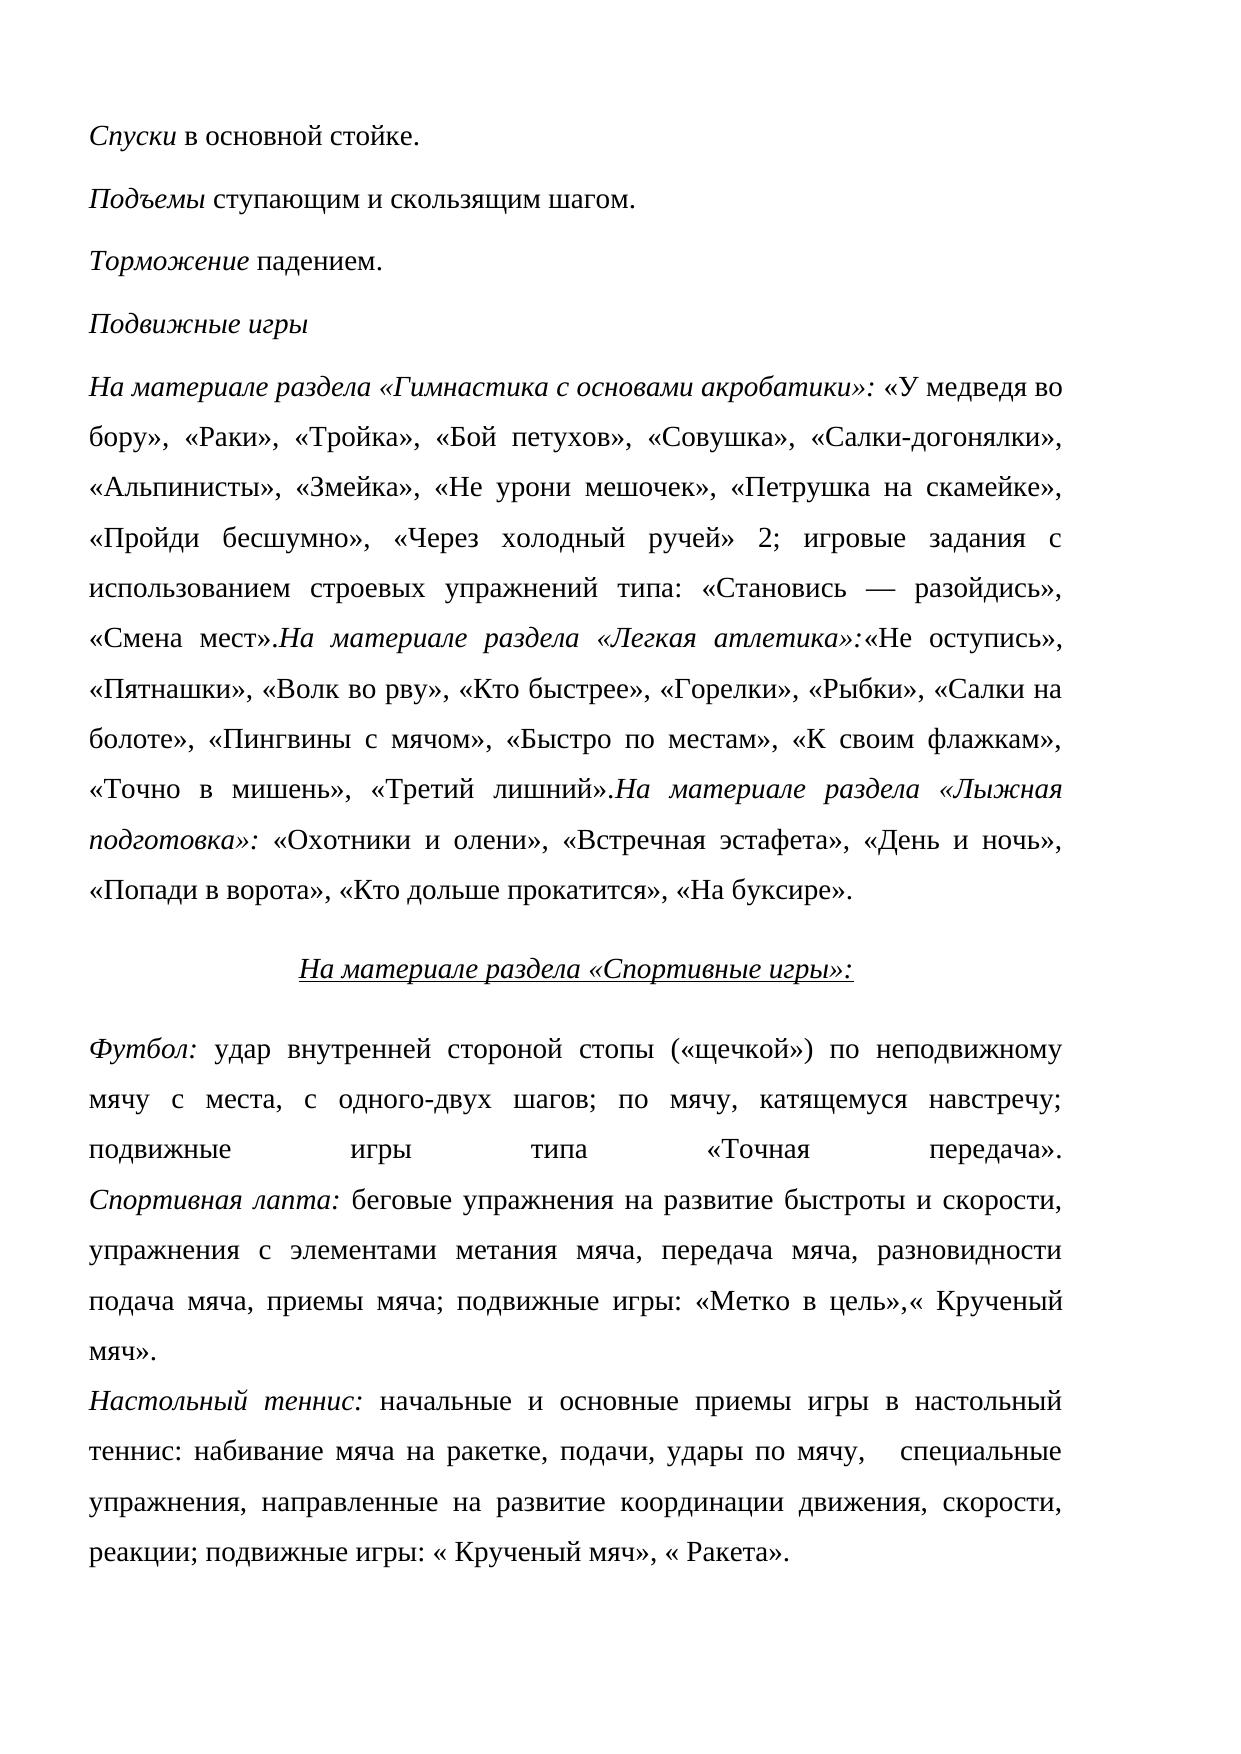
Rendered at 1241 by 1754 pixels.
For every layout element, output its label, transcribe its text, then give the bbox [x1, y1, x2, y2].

text Торможение падением. [89, 243, 1063, 277]
text На материале раздела «Спортивные игры»: [89, 952, 1063, 985]
text На материале раздела «Гимнастика с основами акробатики»: «У медведя во бору», «Раки», «Тройка», «Бой петухов», «Совушка», «Салки-догонялки», «Альпинисты», «Змейка», «Не урони мешочек», «Петрушка на скамейке», «Пройди бесшумно», «Через холодный ручей» 2; игровые задания с использованием строевых упражнений типа: «Становись — разойдись», «Смена мест».На материале раздела «Легкая атлетика»:«Не оступись», «Пятнашки», «Волк во рву», «Кто быстрее», «Горелки», «Рыбки», «Салки на болоте», «Пингвины с мячом», «Быстро по местам», «К своим флажкам», «Точно в мишень», «Третий лишний».На материале раздела «Лыжная подготовка»: «Охотники и олени», «Встречная эстафета», «День и ночь», «Попади в ворота», «Кто дольше прокатится», «На буксире». [89, 369, 1063, 906]
text Подвижные игры [89, 306, 1063, 340]
text Футбол: удар внутренней стороной стопы («щечкой») по неподвижному мячу с места, с одного-двух шагов; по мячу, катящемуся навстречу; подвижные игры типа «Точная передача». Спортивная лапта: беговые упражнения на развитие быстроты и скорости, упражнения с элементами метания мяча, передача мяча, разновидности подача мяча, приемы мяча; подвижные игры: «Метко в цель»,« Крученый мяч». Настольный теннис: начальные и основные приемы игры в настольный теннис: набивание мяча на ракетке, подачи, удары по мячу, специальные упражнения, направленные на развитие координации движения, скорости, реакции; подвижные игры: « Крученый мяч», « Ракета». [89, 1031, 1063, 1568]
text Подъемы ступающим и скользящим шагом. [89, 181, 1063, 214]
text Спуски в основной стойке. [89, 118, 1063, 152]
